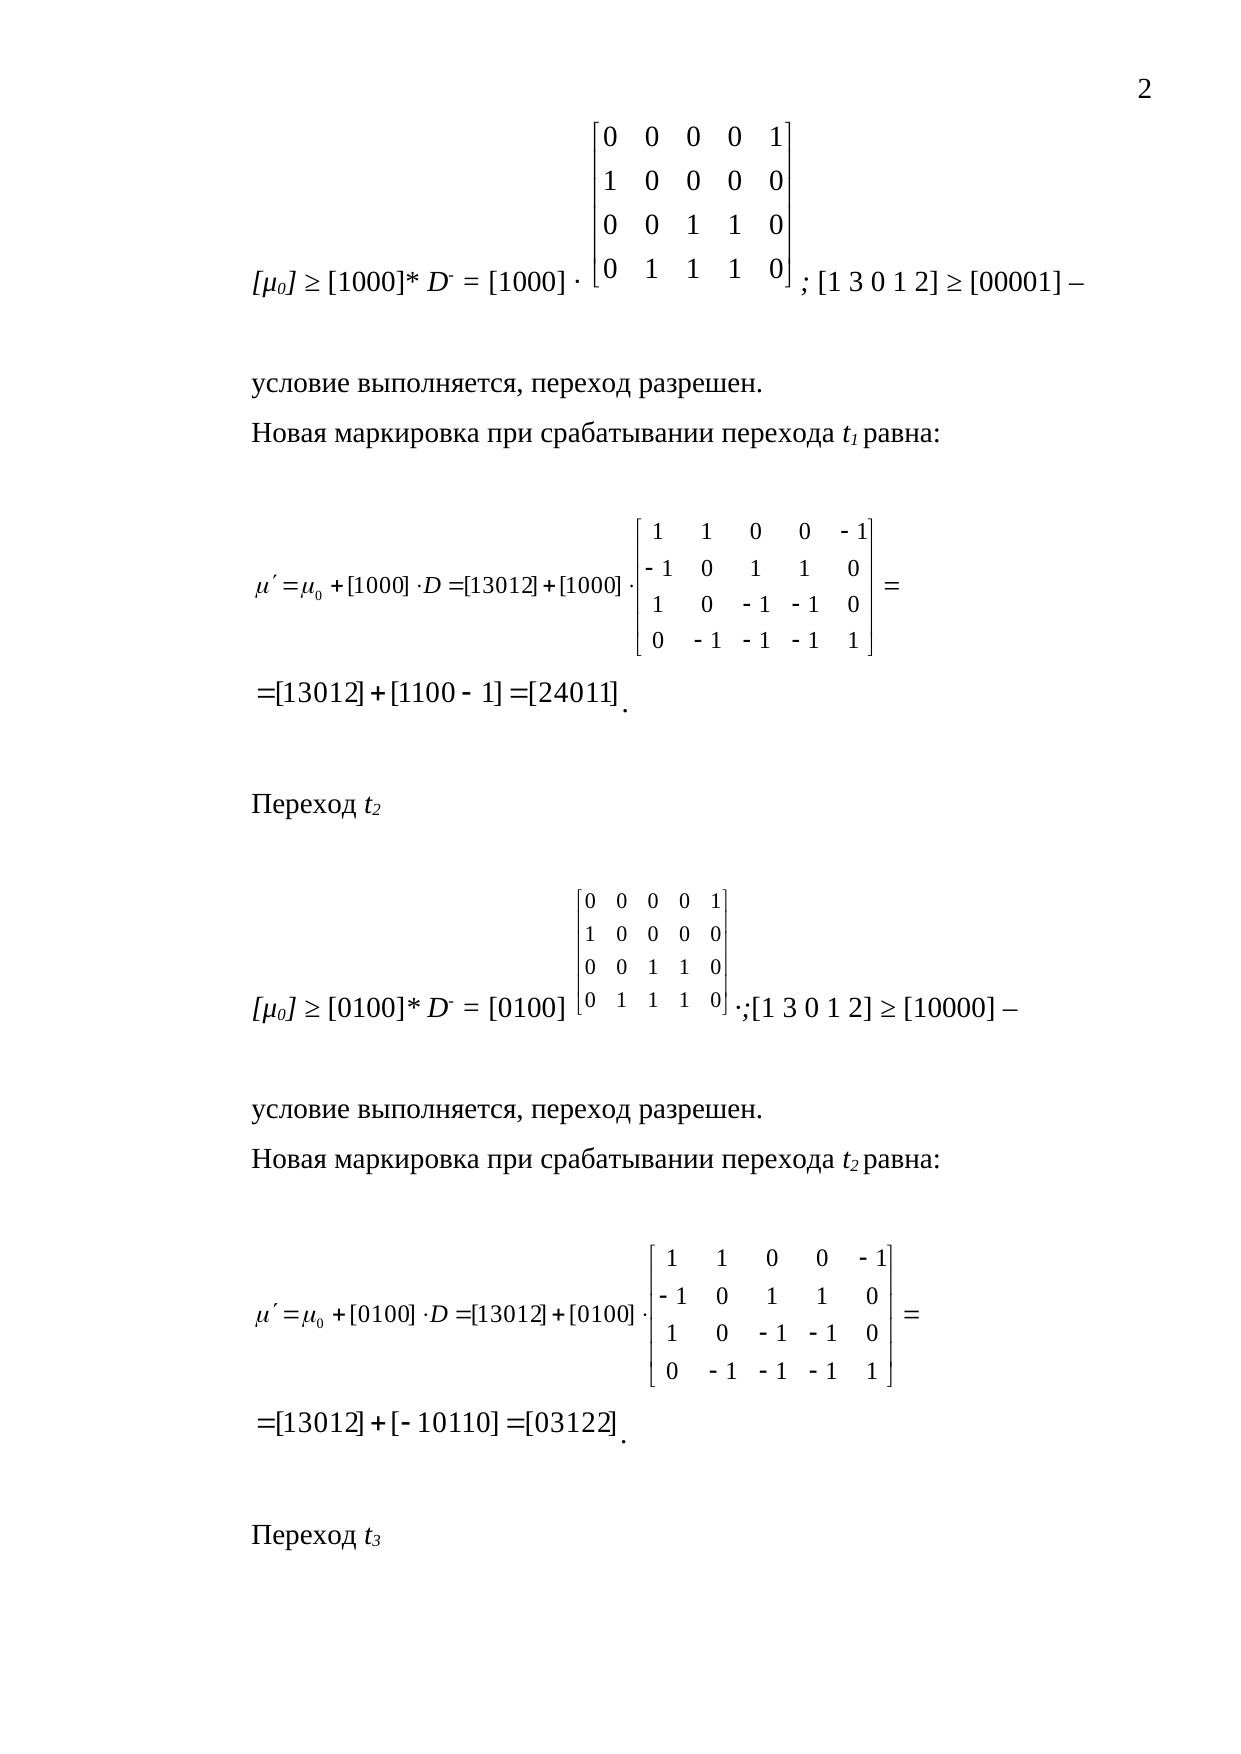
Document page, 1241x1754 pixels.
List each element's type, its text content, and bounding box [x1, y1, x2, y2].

text условие выполняется, переход разрешен. [177, 1091, 1152, 1125]
text Переход t3 [177, 1517, 1152, 1550]
text [μ0] ≥ [1000]* D- = [1000] · ; [1 3 0 1 2] ≥ [00001] – [177, 118, 1152, 298]
text Переход t2 [177, 786, 1152, 819]
text Новая маркировка при срабатывании перехода t1 равна: [177, 415, 1152, 449]
text . [177, 677, 1152, 719]
text Новая маркировка при срабатывании перехода t2 равна: [177, 1142, 1152, 1175]
text условие выполняется, переход разрешен. [177, 365, 1152, 398]
text . [177, 1407, 1152, 1450]
text [μ0] ≥ [0100]* D- = [0100] ·;[1 3 0 1 2] ≥ [10000] – [177, 887, 1152, 1024]
